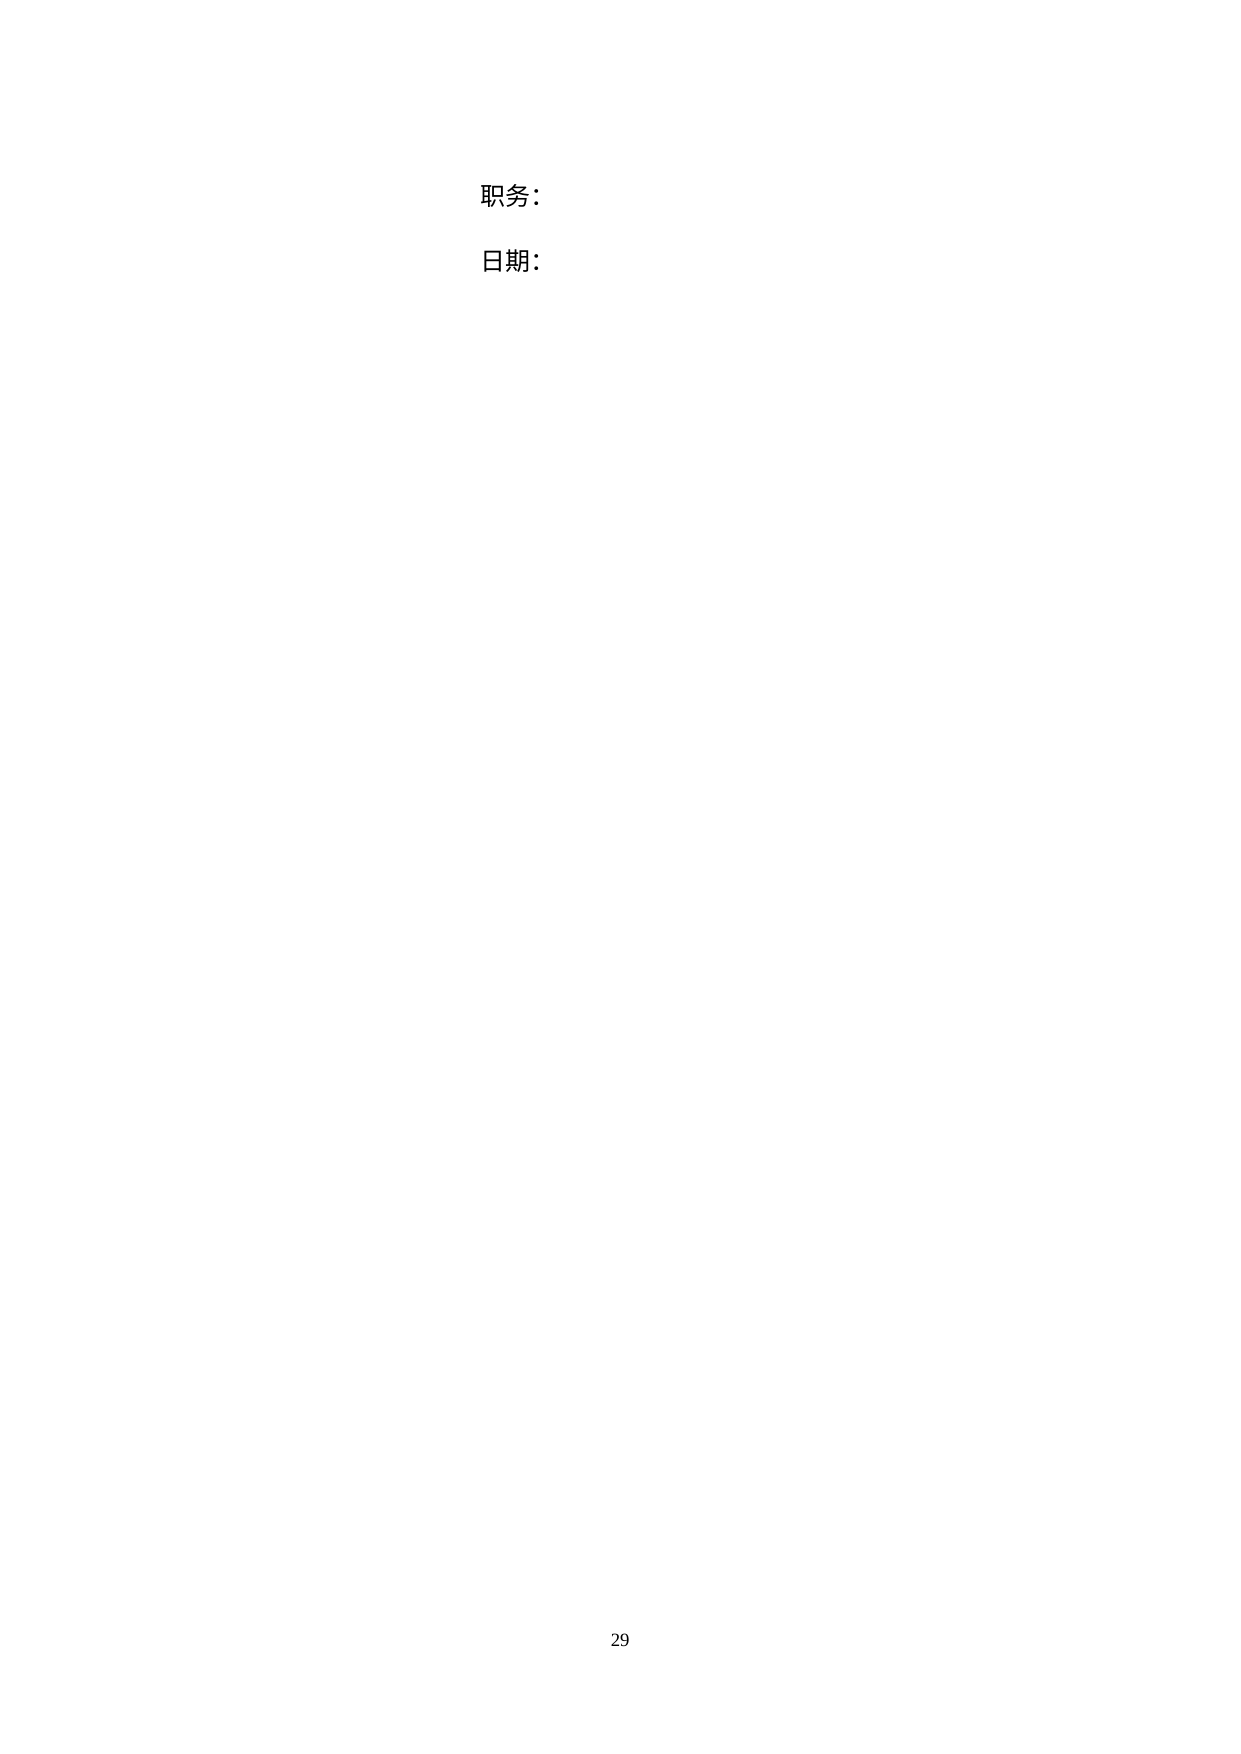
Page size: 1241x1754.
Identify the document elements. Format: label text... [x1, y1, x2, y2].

text 日期： [187, 227, 1053, 292]
text 职务： [187, 162, 1053, 227]
